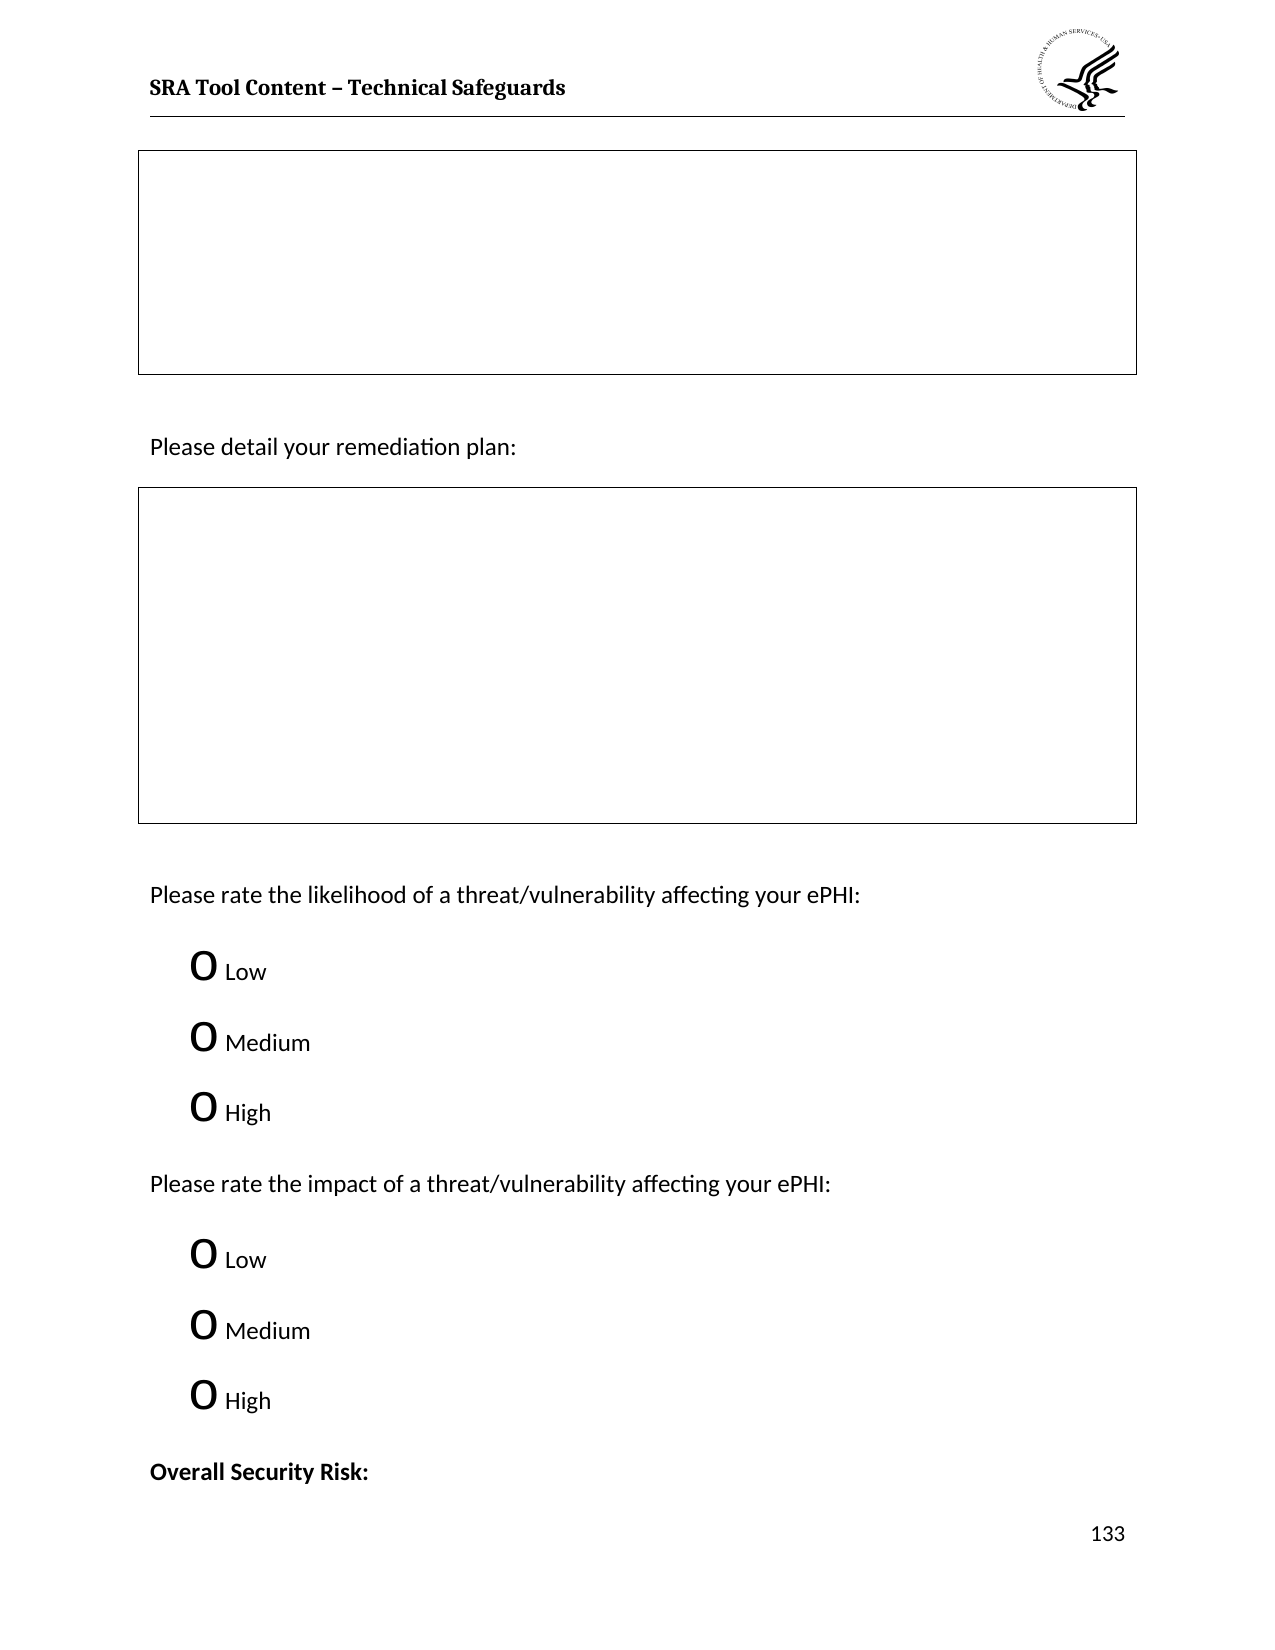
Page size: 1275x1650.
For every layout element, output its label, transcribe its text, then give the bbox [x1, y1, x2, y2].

text Please rate the impact of a threat/vulnerability affecting your ePHI: [150, 1168, 1125, 1198]
picture [1037, 29, 1119, 111]
text Please detail your remediation plan: [150, 431, 1125, 462]
table_header [139, 151, 1136, 374]
list Medium [187, 1006, 1125, 1067]
text Please rate the likelihood of a threat/vulnerability affecting your ePHI: [150, 879, 1125, 910]
list High [187, 1076, 1125, 1138]
text Overall Security Risk: [150, 1456, 1125, 1487]
list High [187, 1365, 1125, 1426]
list Low [187, 1224, 1125, 1285]
table_header [139, 488, 1136, 823]
list Low [187, 935, 1125, 997]
list Medium [187, 1294, 1125, 1356]
